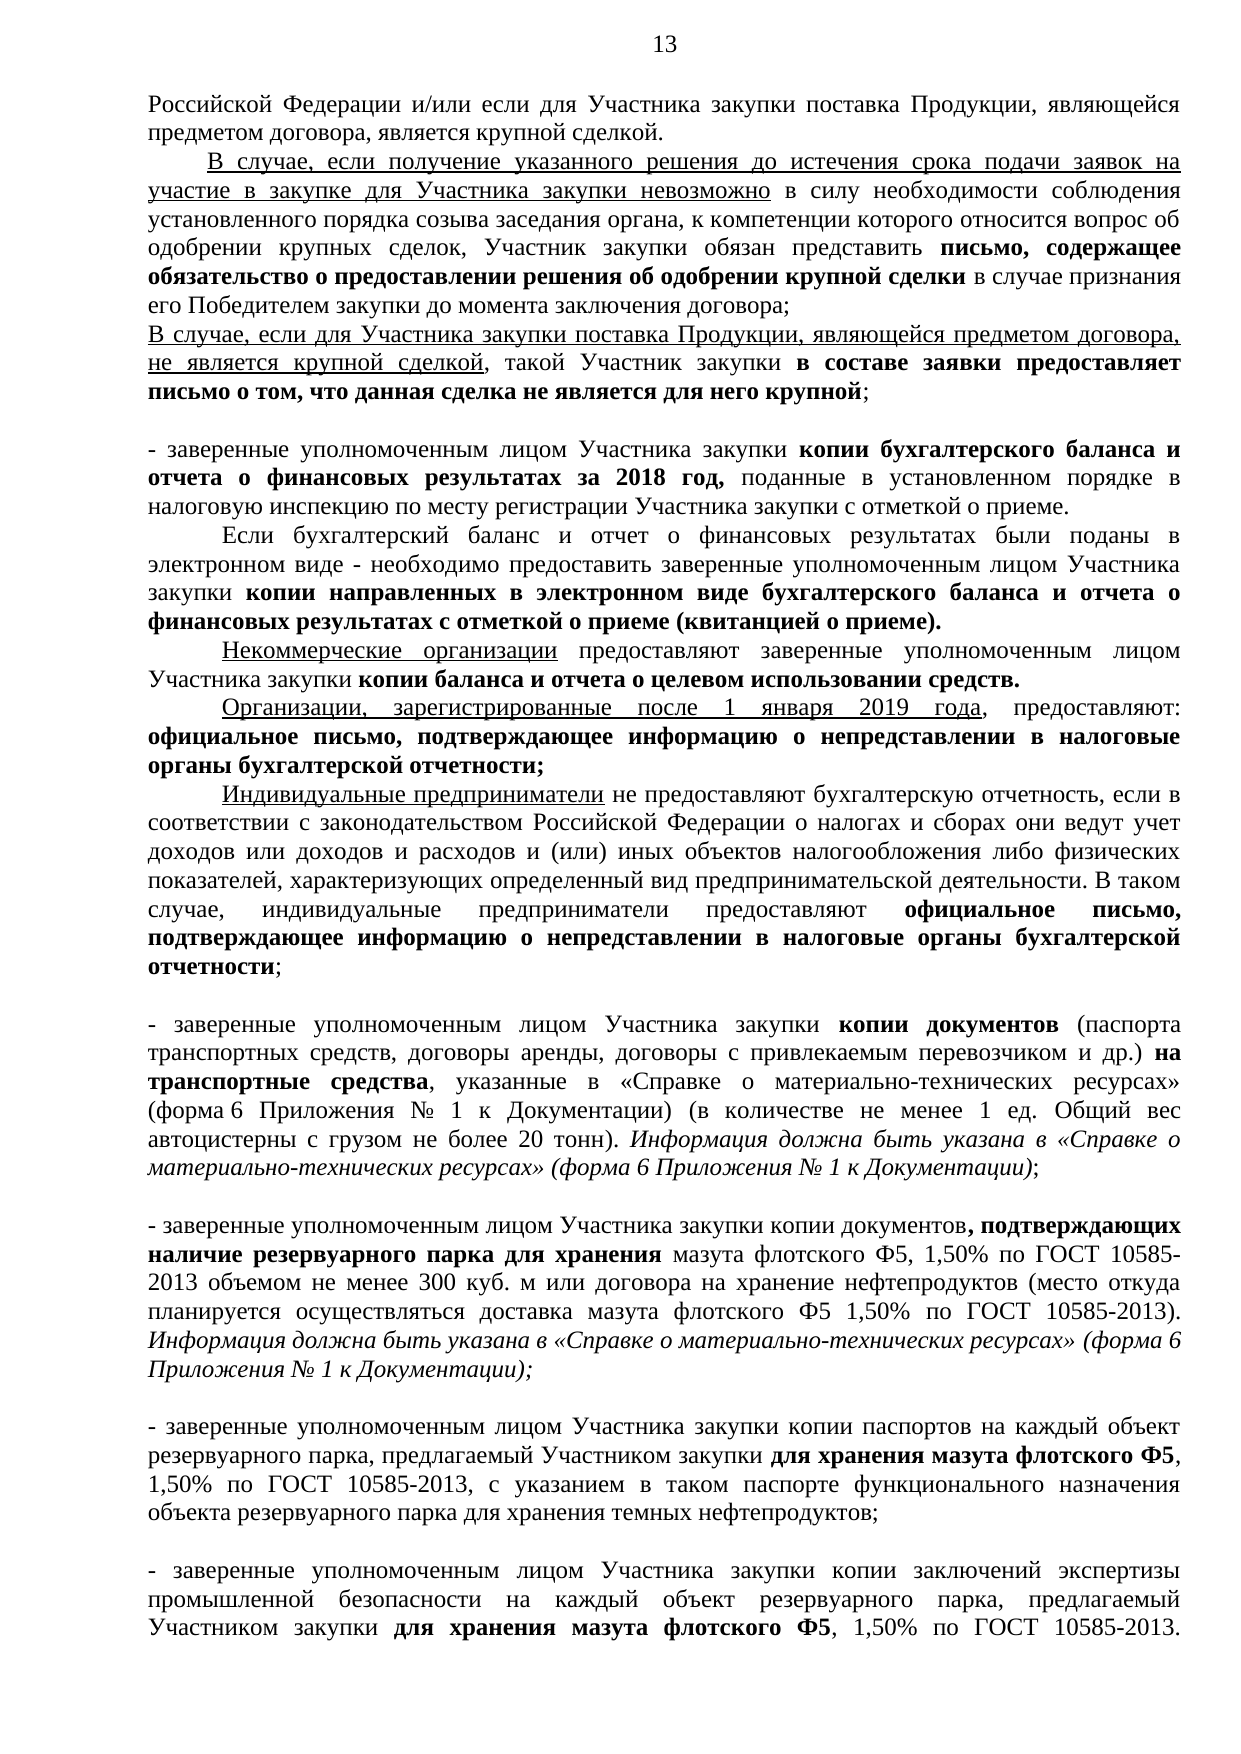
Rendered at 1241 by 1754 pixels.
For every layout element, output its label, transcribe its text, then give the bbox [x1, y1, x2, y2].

text - заверенные уполномоченным лицом Участника закупки копии документов (паспорта транспортных средств, договоры аренды, договоры с привлекаемым перевозчиком и др.) на транспортные средства, указанные в «Справке о материально-технических ресурсах» (форма 6 Приложения № 1 к Документации) (в количестве не менее 1 ед. Общий вес автоцистерны с грузом не более 20 тонн). Информация должна быть указана в «Справке о материально-технических ресурсах» (форма 6 Приложения № 1 к Документации); [148, 1009, 1181, 1181]
text Некоммерческие организации предоставляют заверенные уполномоченным лицом Участника закупки копии баланса и отчета о целевом использовании средств. [148, 635, 1181, 692]
text - заверенные уполномоченным лицом Участника закупки копии документов, подтверждающих наличие резервуарного парка для хранения мазута флотского Ф5, 1,50% по ГОСТ 10585-2013 объемом не менее 300 куб. м или договора на хранение нефтепродуктов (место откуда планируется осуществляться доставка мазута флотского Ф5 1,50% по ГОСТ 10585-2013). Информация должна быть указана в «Справке о материально-технических ресурсах» (форма 6 Приложения № 1 к Документации); [148, 1210, 1181, 1382]
text В случае, если для Участника закупки поставка Продукции, являющейся предметом договора, не является крупной сделкой, такой Участник закупки в составе заявки предоставляет письмо о том, что данная сделка не является для него крупной; [148, 319, 1181, 344]
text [148, 89, 1181, 146]
text В случае, если получение указанного решения до истечения срока подачи заявок на участие в закупке для Участника закупки невозможно в силу необходимости соблюдения установленного порядка созыва заседания органа, к компетенции которого относится вопрос об одобрении крупных сделок, Участник закупки обязан представить письмо, содержащее обязательство о предоставлении решения об одобрении крупной сделки в случае признания его Победителем закупки до момента заключения договора; [148, 146, 1181, 319]
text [148, 1555, 1181, 1641]
text - заверенные уполномоченным лицом Участника закупки копии паспортов на каждый объект резервуарного парка, предлагаемый Участником закупки для хранения мазута флотского Ф5, 1,50% по ГОСТ 10585-2013, с указанием в таком паспорте функционального назначения объекта резервуарного парка для хранения темных нефтепродуктов; [148, 1411, 1181, 1526]
text Индивидуальные предприниматели не предоставляют бухгалтерскую отчетность, если в соответствии с законодательством Российской Федерации о налогах и сборах они ведут учет доходов или доходов и расходов и (или) иных объектов налогообложения либо физических показателей, характеризующих определенный вид предпринимательской деятельности. В таком случае, индивидуальные предприниматели предоставляют официальное письмо, подтверждающее информацию о непредставлении в налоговые органы бухгалтерской отчетности; [148, 779, 1181, 980]
text - заверенные уполномоченным лицом Участника закупки копии бухгалтерского баланса и отчета о финансовых результатах за 2018 год, поданные в установленном порядке в налоговую инспекцию по месту регистрации Участника закупки с отметкой о приеме. [148, 434, 1181, 520]
text Если бухгалтерский баланс и отчет о финансовых результатах были поданы в электронном виде - необходимо предоставить заверенные уполномоченным лицом Участника закупки копии направленных в электронном виде бухгалтерского баланса и отчета о финансовых результатах с отметкой о приеме (квитанцией о приеме). [148, 520, 1181, 635]
text В случае, если для Участника закупки поставка Продукции, являющейся предметом договора, не является крупной сделкой, такой Участник закупки в составе заявки предоставляет письмо о том, что данная сделка не является для него крупной; [148, 345, 1181, 405]
text Организации, зарегистрированные после 1 января 2019 года, предоставляют: официальное письмо, подтверждающее информацию о непредставлении в налоговые органы бухгалтерской отчетности; [148, 692, 1181, 779]
